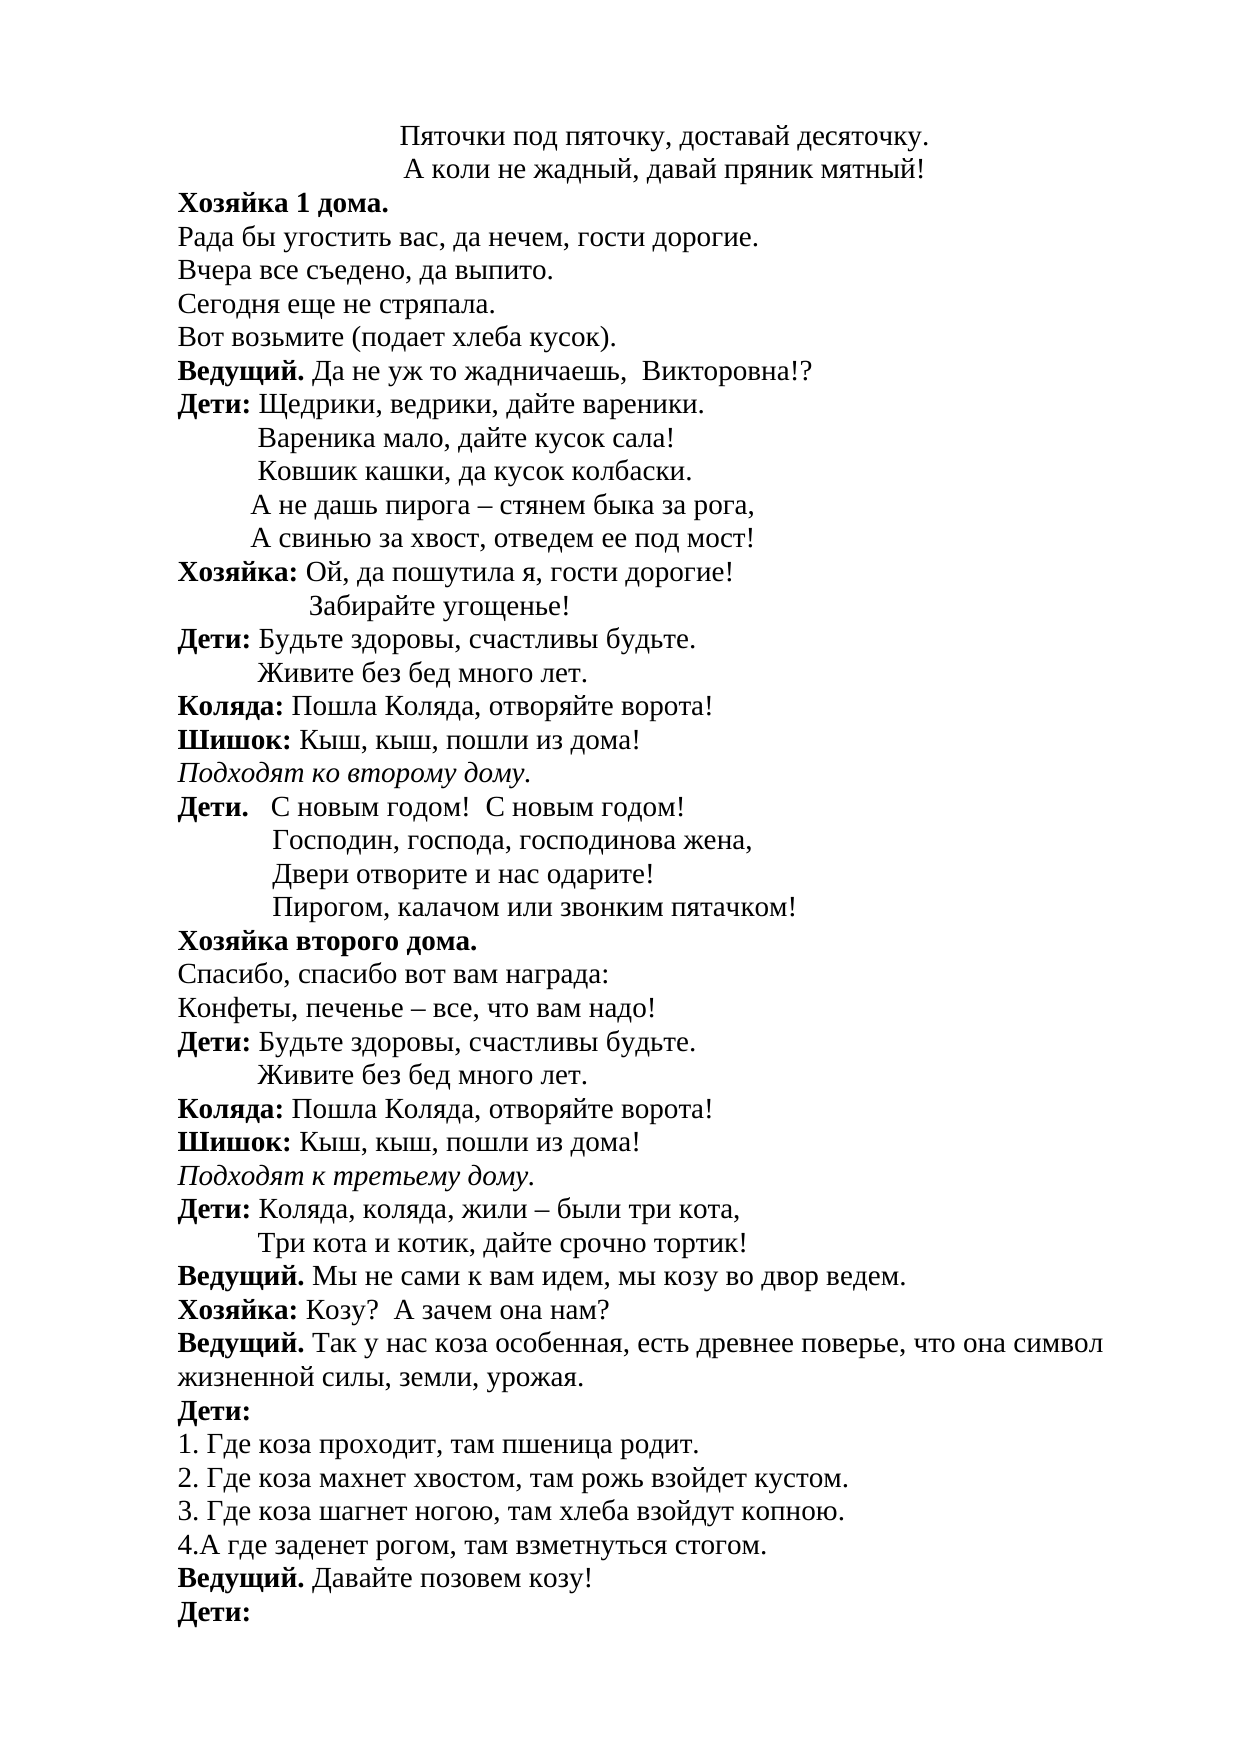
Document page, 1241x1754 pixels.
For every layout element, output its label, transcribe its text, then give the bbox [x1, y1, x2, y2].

text 4.А где заденет рогом, там взметнуться стогом. [177, 1527, 1152, 1560]
text Сегодня еще не стряпала. [177, 286, 1152, 319]
text Ковшик кашки, да кусок колбаски. [177, 453, 1152, 487]
text Дети: [177, 1594, 1152, 1627]
text Вот возьмите (подает хлеба кусок). [177, 319, 1152, 353]
text Коляда: Пошла Коляда, отворяйте ворота! [177, 688, 1152, 722]
text Дети: Коляда, коляда, жили – были три кота, [177, 1191, 1152, 1225]
text Дети: [177, 1393, 1152, 1426]
text Хозяйка: Козу? А зачем она нам? [177, 1292, 1152, 1326]
text Хозяйка 1 дома. [177, 185, 1152, 219]
text Забирайте угощенье! [177, 588, 1152, 621]
text Дети: Щедрики, ведрики, дайте вареники. [177, 386, 1152, 420]
text Двери отворите и нас одарите! [177, 856, 1152, 889]
text 1. Где коза проходит, там пшеница родит. [177, 1426, 1152, 1460]
text Вчера все съедено, да выпито. [177, 252, 1152, 286]
text Хозяйка второго дома. [177, 923, 1152, 957]
text Хозяйка: Ой, да пошутила я, гости дорогие! [177, 554, 1152, 588]
text 3. Где коза шагнет ногою, там хлеба взойдут копною. [177, 1493, 1152, 1527]
text Ведущий. Да не уж то жадничаешь, Викторовна!? [177, 353, 1152, 386]
text А не дашь пирога – стянем быка за рога, [177, 487, 1152, 521]
text А свинью за хвост, отведем ее под мост! [177, 521, 1152, 554]
text 2. Где коза махнет хвостом, там рожь взойдет кустом. [177, 1460, 1152, 1493]
text А коли не жадный, давай пряник мятный! [177, 152, 1152, 185]
text Ведущий. Так у нас коза особенная, есть древнее поверье, что она символ жизненной силы, земли, урожая. [177, 1326, 1152, 1393]
text Пирогом, калачом или звонким пятачком! [177, 889, 1152, 923]
text Ведущий. Мы не сами к вам идем, мы козу во двор ведем. [177, 1258, 1152, 1292]
text Дети: Будьте здоровы, счастливы будьте. [177, 1024, 1152, 1057]
text Подходят ко второму дому. [177, 755, 1152, 789]
text Живите без бед много лет. [177, 655, 1152, 688]
text Дети: Будьте здоровы, счастливы будьте. [177, 621, 1152, 655]
text Живите без бед много лет. [177, 1057, 1152, 1091]
text Коляда: Пошла Коляда, отворяйте ворота! [177, 1091, 1152, 1124]
text Пяточки под пяточку, доставай десяточку. [177, 118, 1152, 152]
text Спасибо, спасибо вот вам награда: [177, 957, 1152, 990]
text Ведущий. Давайте позовем козу! [177, 1560, 1152, 1594]
text Господин, господа, господинова жена, [177, 822, 1152, 856]
text Вареника мало, дайте кусок сала! [177, 420, 1152, 453]
text Шишок: Кыш, кыш, пошли из дома! [177, 722, 1152, 755]
text Конфеты, печенье – все, что вам надо! [177, 990, 1152, 1024]
text Три кота и котик, дайте срочно тортик! [177, 1225, 1152, 1258]
text Шишок: Кыш, кыш, пошли из дома! [177, 1124, 1152, 1158]
text Рада бы угостить вас, да нечем, гости дорогие. [177, 219, 1152, 252]
text Дети. С новым годом! С новым годом! [177, 789, 1152, 822]
text Подходят к третьему дому. [177, 1158, 1152, 1191]
